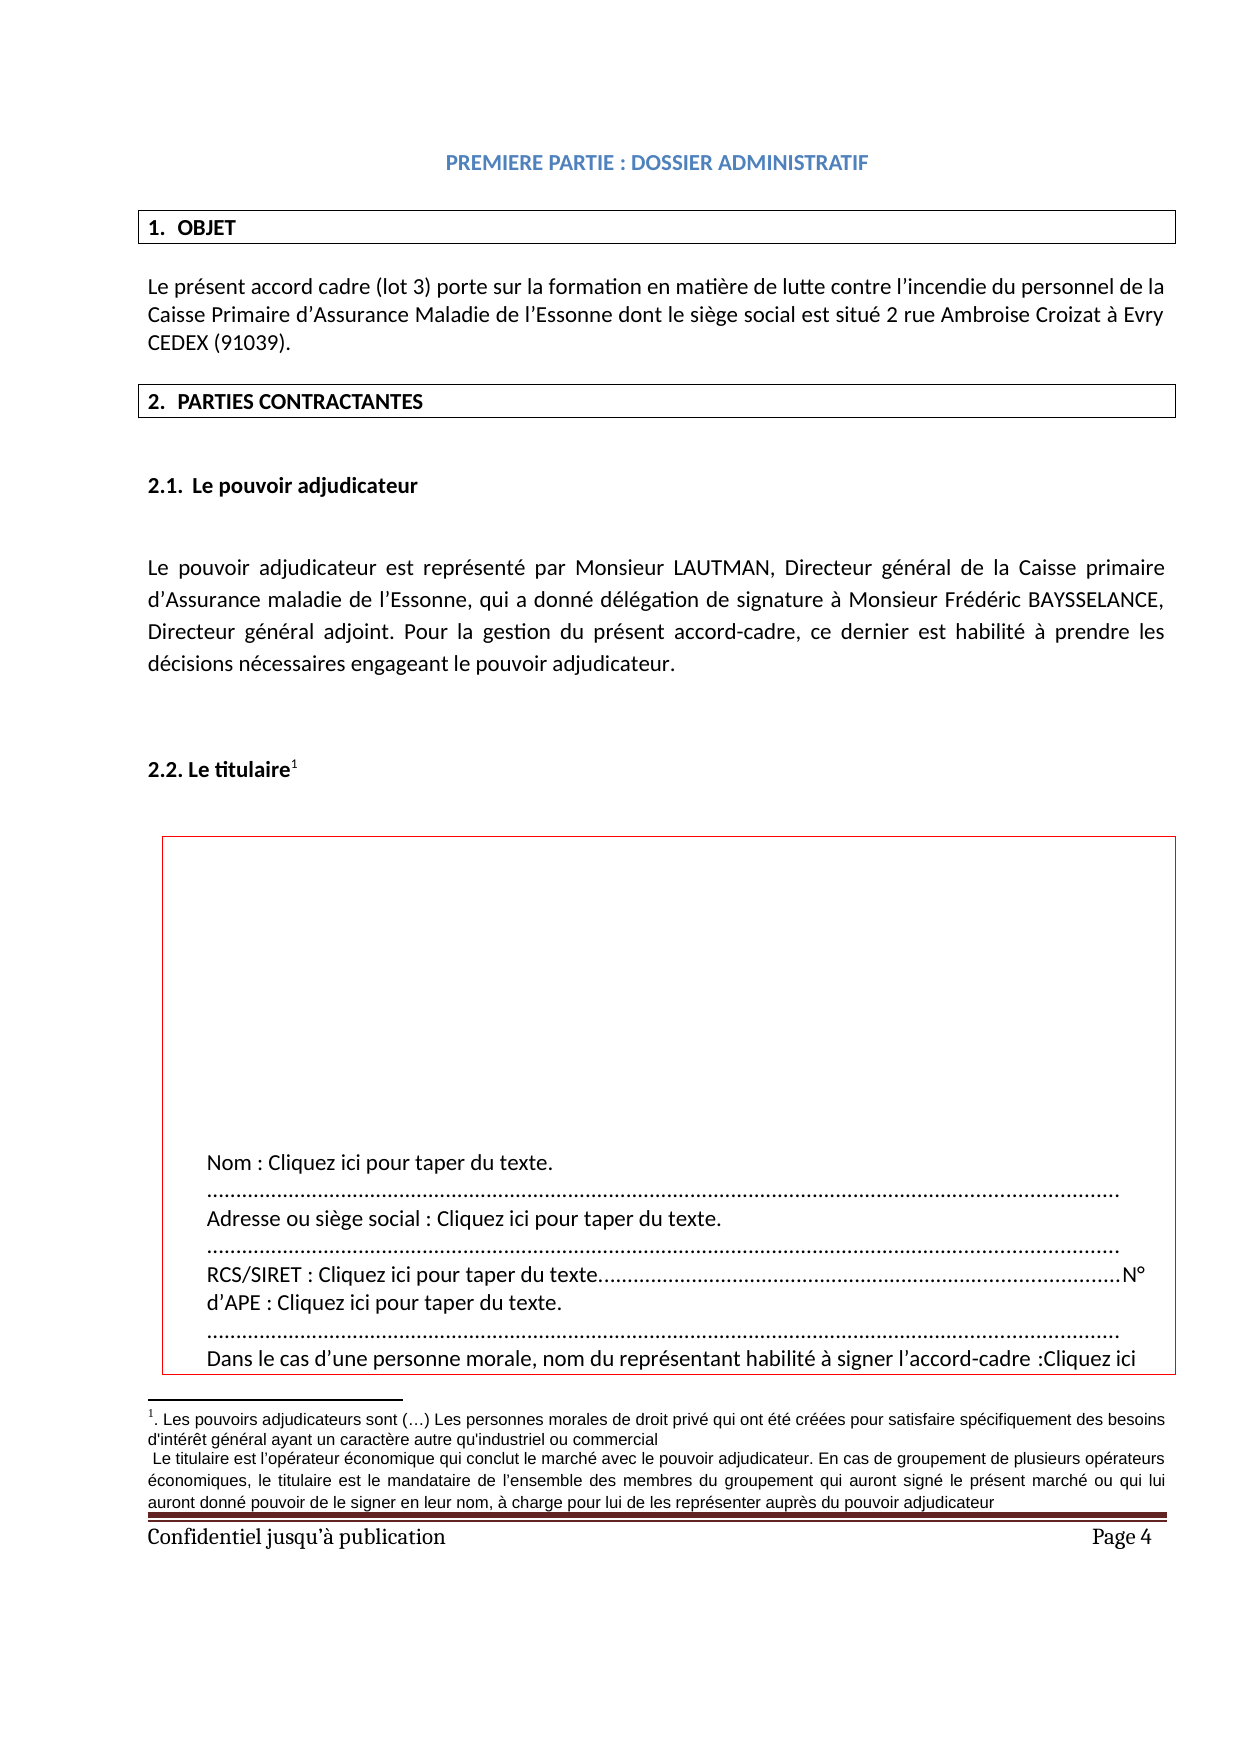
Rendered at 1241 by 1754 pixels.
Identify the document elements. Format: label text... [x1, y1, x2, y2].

list OBJET [139, 211, 1175, 243]
list Le pouvoir adjudicateur [148, 472, 1167, 499]
text Le pouvoir adjudicateur est représenté par Monsieur LAUTMAN, Directeur général de la Caisse primaire d’Assurance maladie de l’Essonne, qui a donné délégation de signature à Monsieur Frédéric BAYSSELANCE, Directeur général adjoint. Pour la gestion du présent accord-cadre, ce dernier est habilité à prendre les décisions nécessaires engageant le pouvoir adjudicateur. [148, 553, 1167, 677]
text 2.2. Le titulaire [148, 755, 1167, 783]
text PREMIERE PARTIE : DOSSIER ADMINISTRATIF [148, 148, 1167, 176]
text Le présent accord cadre (lot 3) porte sur la formation en matière de lutte contre l’incendie du personnel de la Caisse Primaire d’Assurance Maladie de l’Essonne dont le siège social est situé 2 rue Ambroise Croizat à Evry CEDEX (91039). [148, 272, 1167, 356]
list PARTIES CONTRACTANTES [139, 385, 1175, 417]
